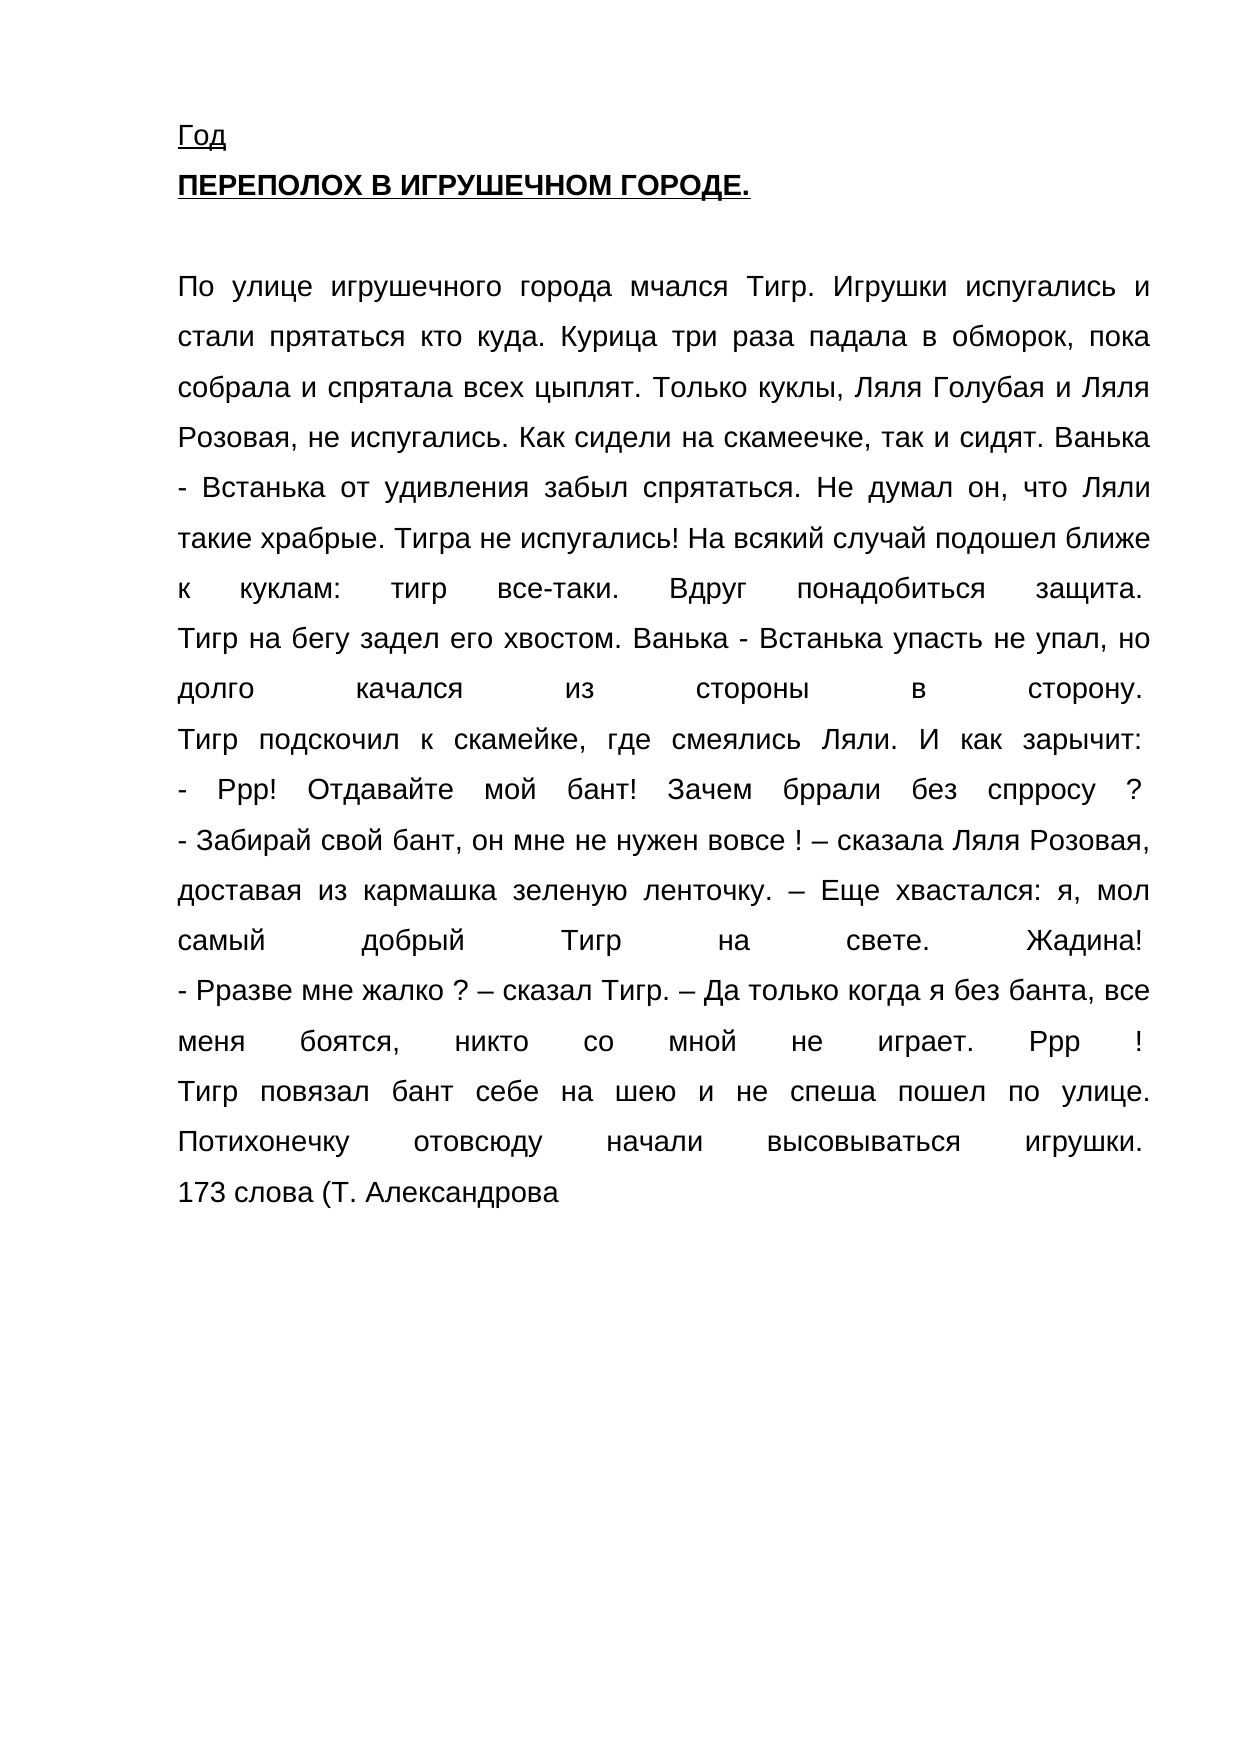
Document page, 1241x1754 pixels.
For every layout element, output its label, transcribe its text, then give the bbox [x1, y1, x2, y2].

text По улице игрушечного города мчался Тигр. Игрушки испугались и стали прятаться кто куда. Курица три раза падала в обморок, пока собрала и спрятала всех цыплят. Только куклы, Ляля Голубая и Ляля Розовая, не испугались. Как сидели на скамеечке, так и сидят. Ванька - Встанька от удивления забыл спрятаться. Не думал он, что Ляли такие храбрые. Тигра не испугались! На всякий случай подошел ближе к куклам: тигр все-таки. Вдруг понадобиться защита. Тигр на бегу задел его хвостом. Ванька - Встанька упасть не упал, но долго качался из стороны в сторону. Тигр подскочил к скамейке, где смеялись Ляли. И как зарычит: - Ррр! Отдавайте мой бант! Зачем бррали без спрросу ? - Забирай свой бант, он мне не нужен вовсе ! – сказала Ляля Розовая, доставая из кармашка зеленую ленточку. – Еще хвастался: я, мол самый добрый Тигр на свете. Жадина! - Рразве мне жалко ? – сказал Тигр. – Да только когда я без банта, все меня боятся, никто со мной не играет. Ррр ! Тигр повязал бант себе на шею и не спеша пошел по улице. Потихонечку отовсюду начали высовываться игрушки. 173 слова (Т. Александрова [177, 219, 1152, 1208]
text ПЕРЕПОЛОХ В ИГРУШЕЧНОМ ГОРОДЕ. [177, 168, 1152, 202]
text Год [177, 118, 1152, 152]
